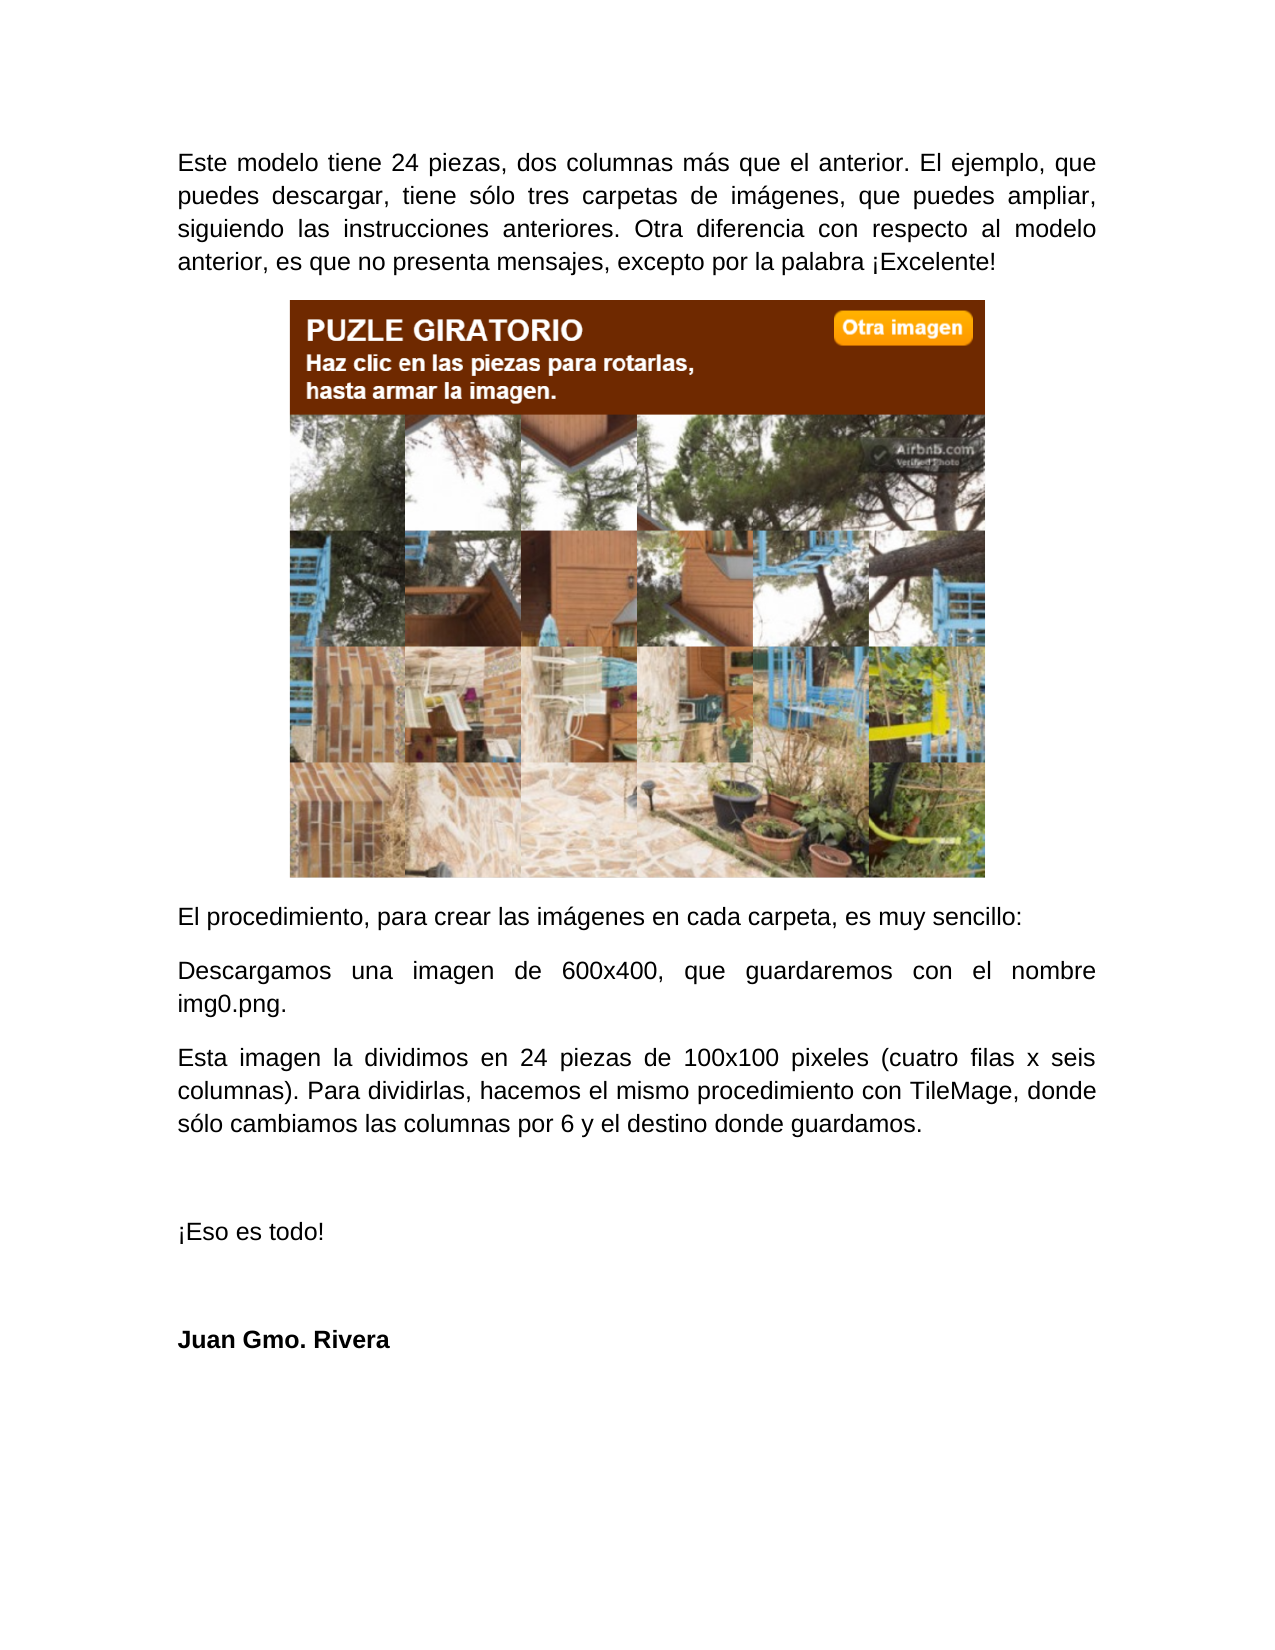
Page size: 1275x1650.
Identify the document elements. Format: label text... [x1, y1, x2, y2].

text Esta imagen la dividimos en 24 piezas de 100x100 pixeles (cuatro filas x seis columnas). Para dividirlas, hacemos el mismo procedimiento con TileMage, donde sólo cambiamos las columnas por 6 y el destino donde guardamos. [177, 1043, 1098, 1138]
picture [289, 300, 986, 878]
text Descargamos una imagen de 600x400, que guardaremos con el nombre img0.png. [177, 956, 1098, 1018]
text ¡Eso es todo! [177, 1217, 1098, 1246]
text Este modelo tiene 24 piezas, dos columnas más que el anterior. El ejemplo, que puedes descargar, tiene sólo tres carpetas de imágenes, que puedes ampliar, siguiendo las instrucciones anteriores. Otra diferencia con respecto al modelo anterior, es que no presenta mensajes, excepto por la palabra ¡Excelente! [177, 148, 1098, 275]
text El procedimiento, para crear las imágenes en cada carpeta, es muy sencillo: [177, 902, 1098, 931]
text Juan Gmo. Rivera [177, 1324, 1098, 1353]
